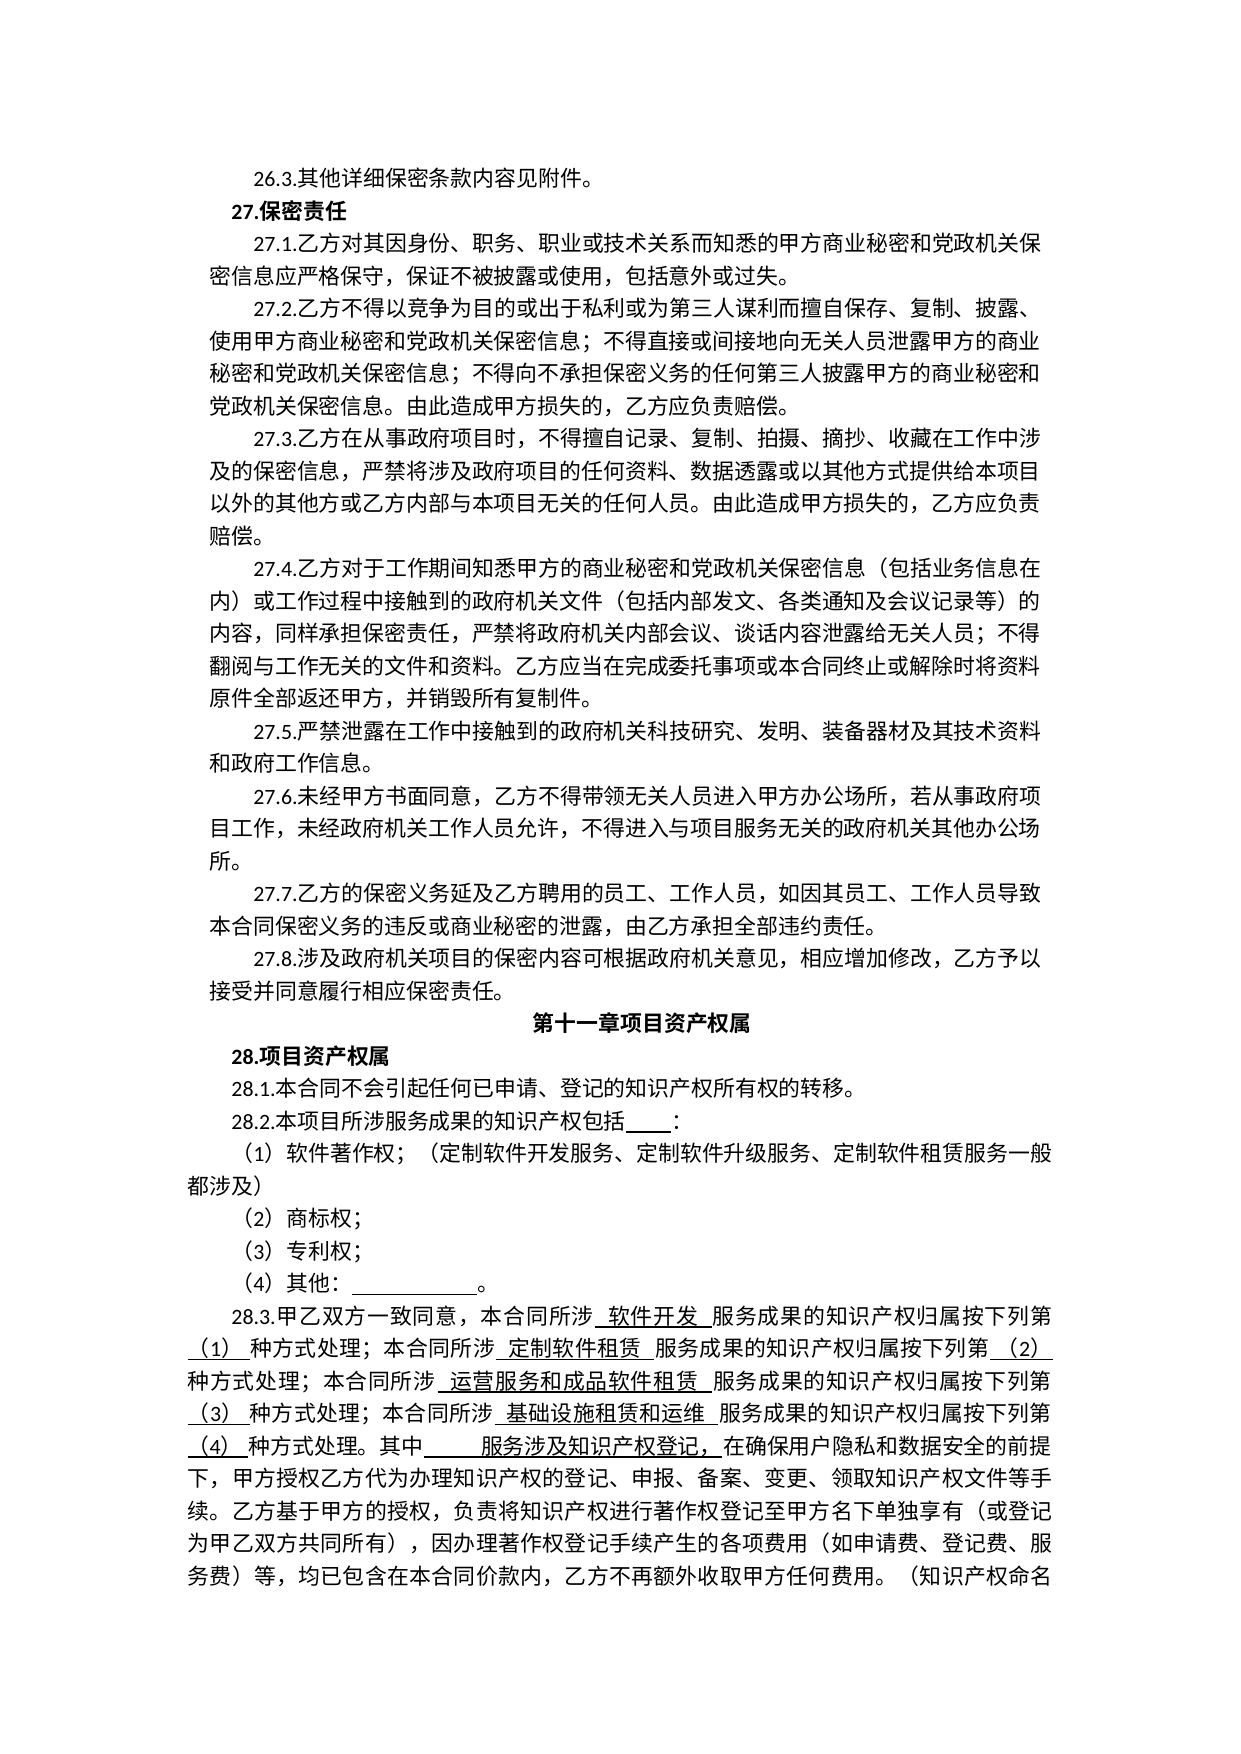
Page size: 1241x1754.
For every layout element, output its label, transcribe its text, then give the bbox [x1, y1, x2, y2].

text 27.7.乙方的保密义务延及乙方聘用的员工、工作人员，如因其员工、工作人员导致本合同保密义务的违反或商业秘密的泄露，由乙方承担全部违约责任。 [209, 877, 1049, 942]
text （4）其他： 。 [187, 1267, 1053, 1299]
text 27.2.乙方不得以竞争为目的或出于私利或为第三人谋利而擅自保存、复制、披露、使用甲方商业秘密和党政机关保密信息；不得直接或间接地向无关人员泄露甲方的商业秘密和党政机关保密信息；不得向不承担保密义务的任何第三人披露甲方的商业秘密和党政机关保密信息。由此造成甲方损失的，乙方应负责赔偿。 [209, 292, 1049, 422]
text （2）商标权； [187, 1202, 1053, 1234]
text 27.6.未经甲方书面同意，乙方不得带领无关人员进入甲方办公场所，若从事政府项目工作，未经政府机关工作人员允许，不得进入与项目服务无关的政府机关其他办公场所。 [209, 779, 1049, 877]
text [187, 1299, 1053, 1592]
text 27.4.乙方对于工作期间知悉甲方的商业秘密和党政机关保密信息（包括业务信息在内）或工作过程中接触到的政府机关文件（包括内部发文、各类通知及会议记录等）的内容，同样承担保密责任，严禁将政府机关内部会议、谈话内容泄露给无关人员；不得翻阅与工作无关的文件和资料。乙方应当在完成委托事项或本合同终止或解除时将资料原件全部返还甲方，并销毁所有复制件。 [209, 552, 1049, 714]
text 28.1.本合同不会引起任何已申请、登记的知识产权所有权的转移。 [187, 1072, 1053, 1104]
text 28.2.本项目所涉服务成果的知识产权包括 ： [187, 1104, 1053, 1137]
text 28.项目资产权属 [231, 1039, 1053, 1072]
text 27.5.严禁泄露在工作中接触到的政府机关科技研究、发明、装备器材及其技术资料和政府工作信息。 [209, 714, 1049, 779]
text 第十一章项目资产权属 [187, 1007, 1053, 1039]
text （3）专利权； [187, 1234, 1053, 1267]
text 27.1.乙方对其因身份、职务、职业或技术关系而知悉的甲方商业秘密和党政机关保密信息应严格保守，保证不被披露或使用，包括意外或过失。 [209, 227, 1049, 292]
text 27.3.乙方在从事政府项目时，不得擅自记录、复制、拍摄、摘抄、收藏在工作中涉及的保密信息，严禁将涉及政府项目的任何资料、数据透露或以其他方式提供给本项目以外的其他方或乙方内部与本项目无关的任何人员。由此造成甲方损失的，乙方应负责赔偿。 [209, 422, 1049, 552]
text 27.8.涉及政府机关项目的保密内容可根据政府机关意见，相应增加修改，乙方予以接受并同意履行相应保密责任。 [209, 942, 1049, 1007]
text 26.3.其他详细保密条款内容见附件。 [209, 162, 1053, 194]
text 27.保密责任 [231, 194, 1053, 227]
text （1）软件著作权；（定制软件开发服务、定制软件升级服务、定制软件租赁服务一般都涉及） [187, 1137, 1053, 1202]
